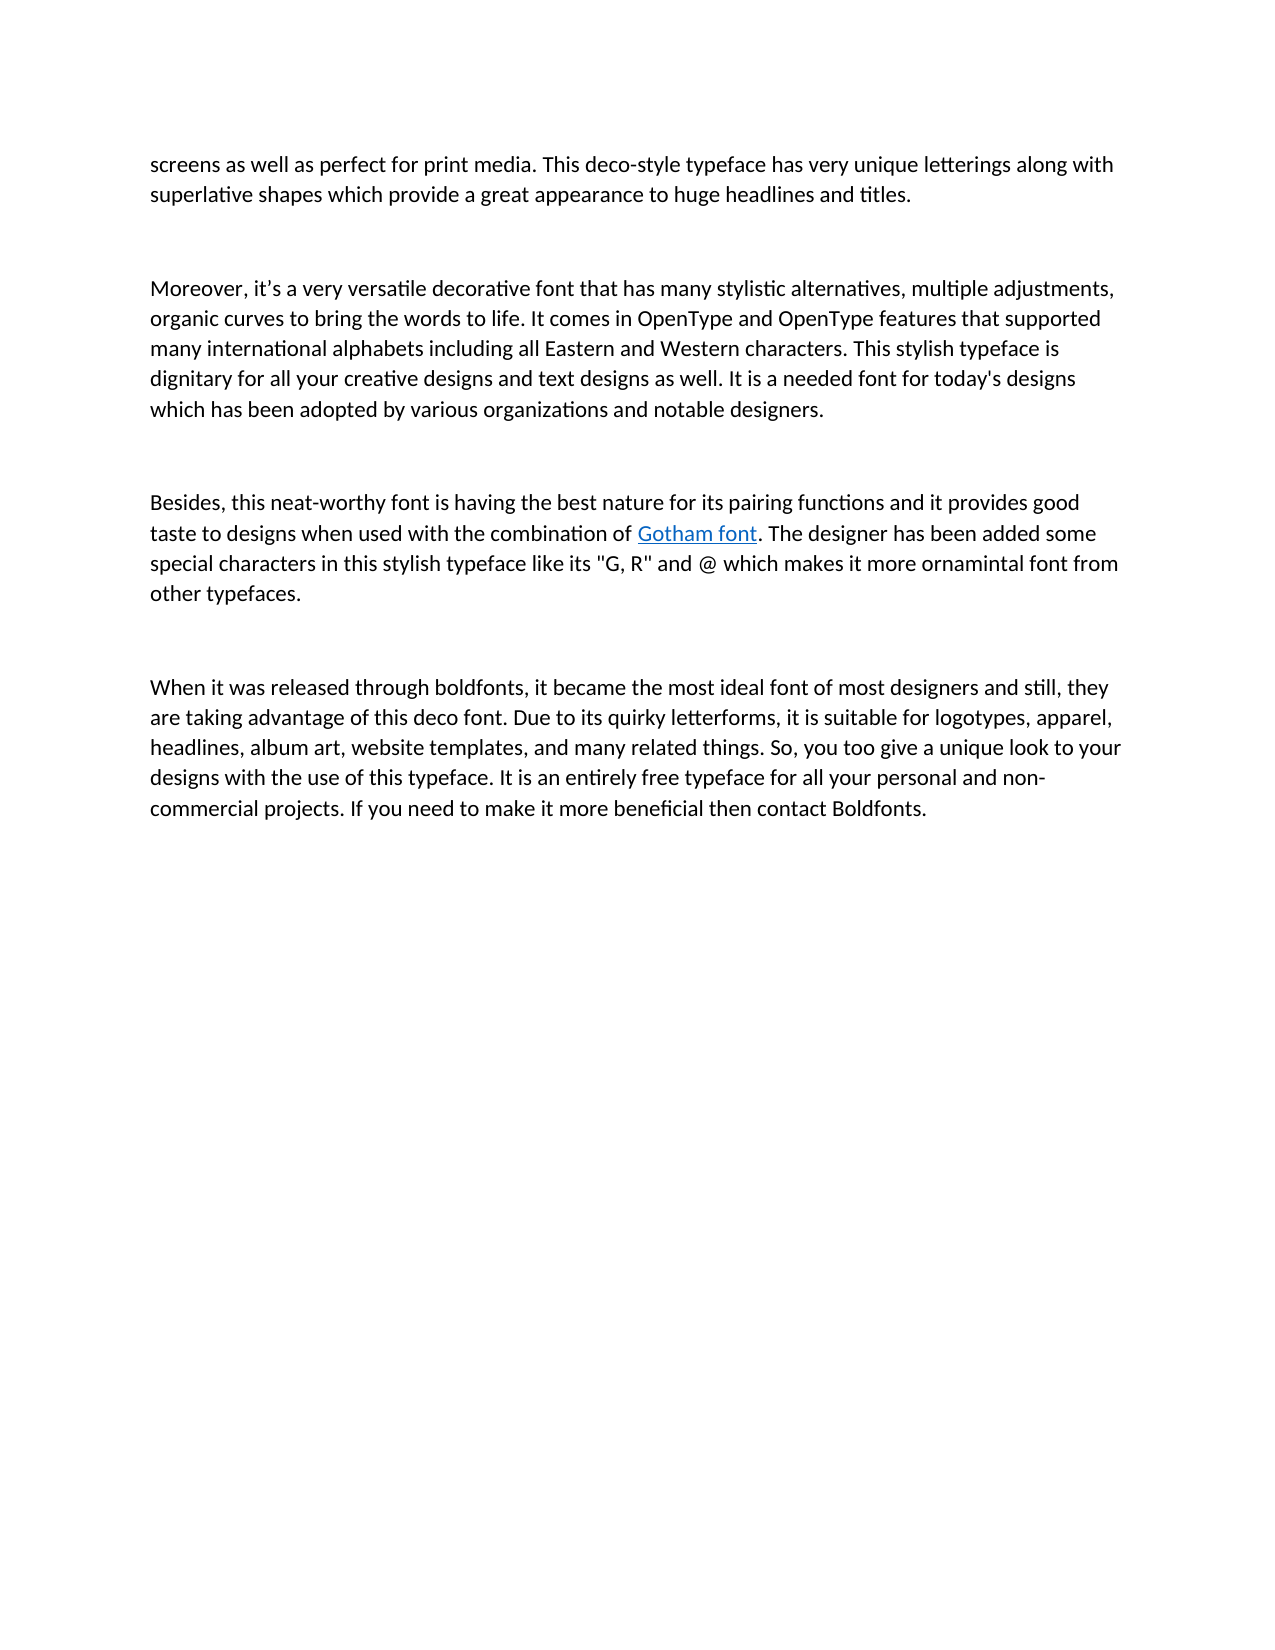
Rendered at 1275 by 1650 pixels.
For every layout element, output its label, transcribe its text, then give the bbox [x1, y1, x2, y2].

text When it was released through boldfonts, it became the most ideal font of most designers and still, they are taking advantage of this deco font. Due to its quirky letterforms, it is suitable for logotypes, apparel, headlines, album art, website templates, and many related things. So, you too give a unique look to your designs with the use of this typeface. It is an entirely free typeface for all your personal and non-commercial projects. If you need to make it more beneficial then contact Boldfonts. [150, 673, 1125, 822]
text Moreover, it’s a very versatile decorative font that has many stylistic alternatives, multiple adjustments, organic curves to bring the words to life. It comes in OpenType and OpenType features that supported many international alphabets including all Eastern and Western characters. This stylish typeface is dignitary for all your creative designs and text designs as well. It is a needed font for today's designs which has been adopted by various organizations and notable designers. [150, 274, 1125, 423]
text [150, 150, 1125, 208]
text Besides, this neat-worthy font is having the best nature for its pairing functions and it provides good taste to designs when used with the combination of Gotham font. The designer has been added some special characters in this stylish typeface like its "G, R" and @ which makes it more ornamintal font from other typefaces. [150, 488, 1125, 607]
